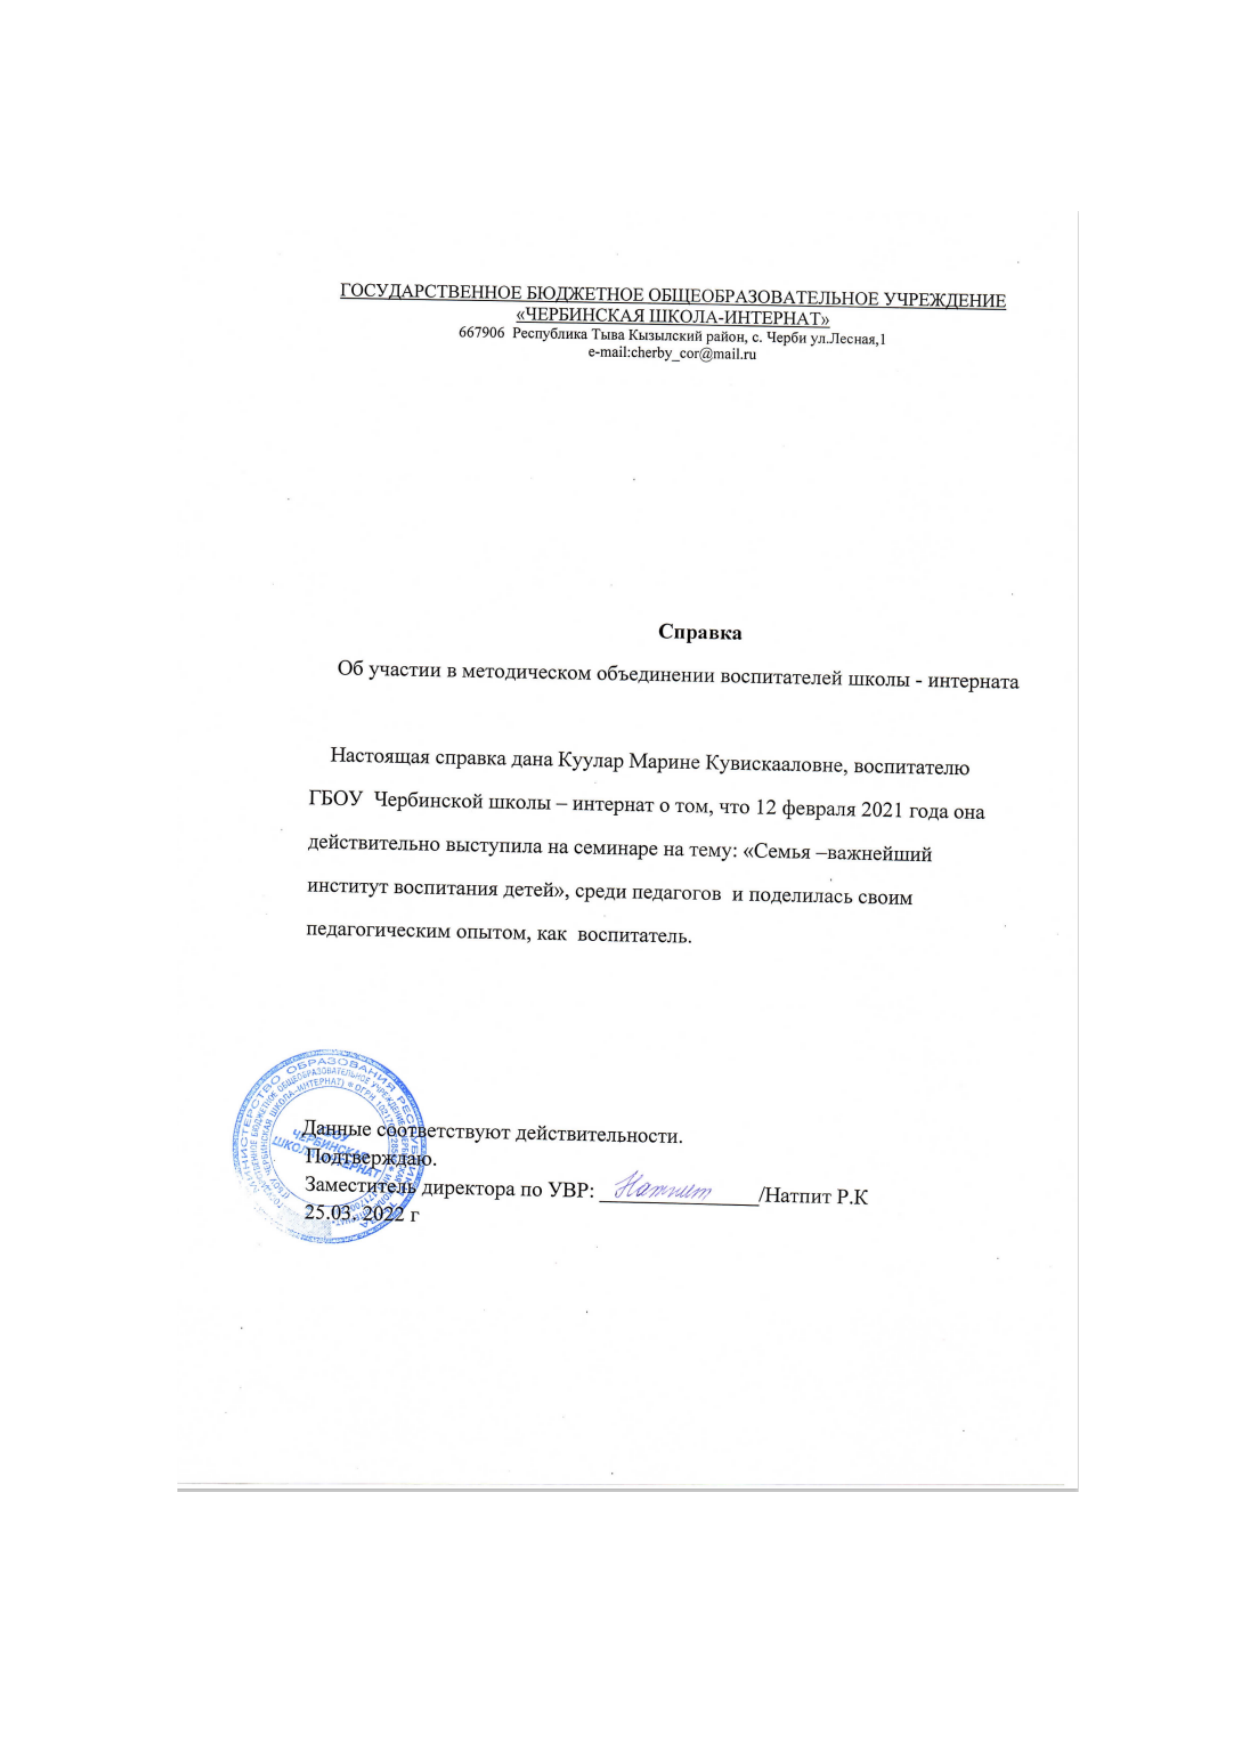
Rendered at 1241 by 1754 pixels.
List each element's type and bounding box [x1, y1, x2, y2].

picture [177, 211, 1079, 1492]
